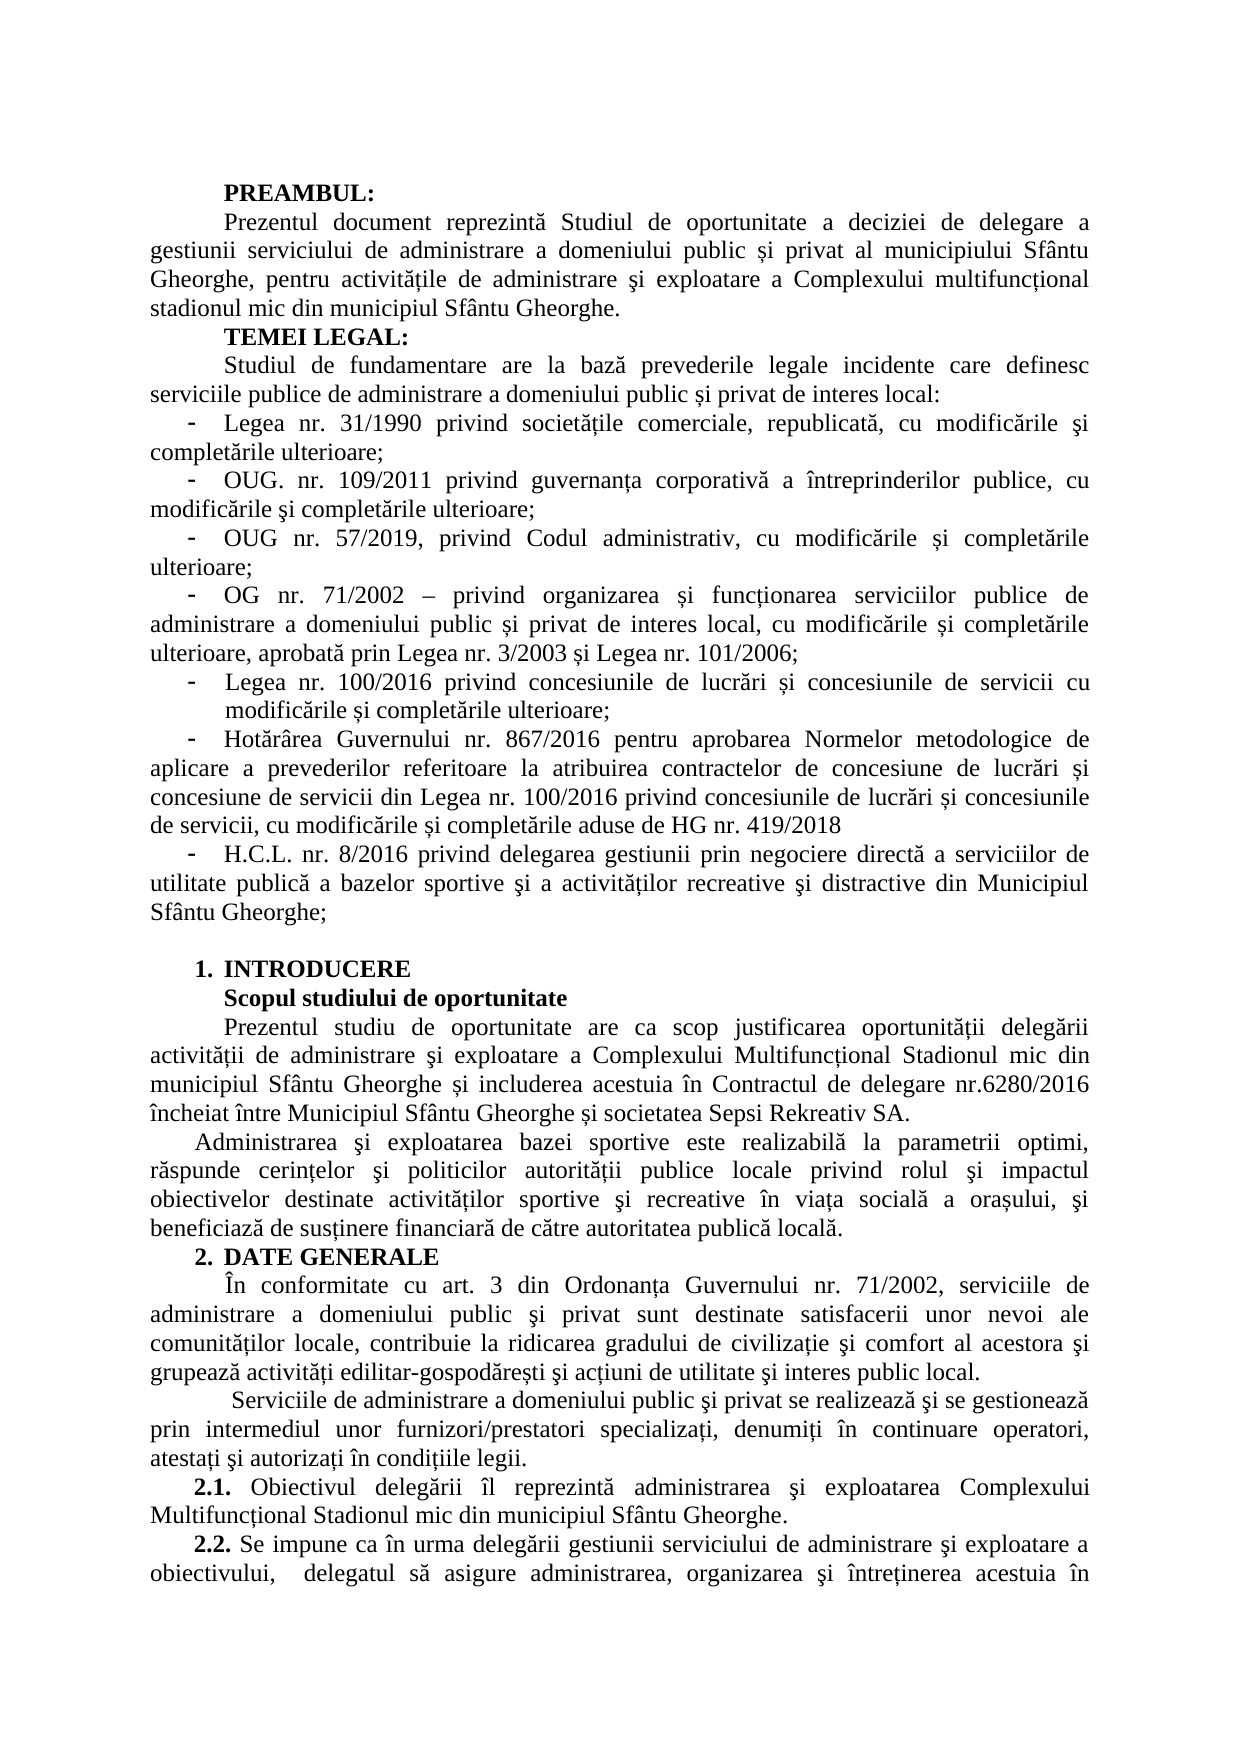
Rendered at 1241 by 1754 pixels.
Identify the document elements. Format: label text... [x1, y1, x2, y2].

text PREAMBUL: [150, 178, 1090, 207]
text Prezentul document reprezintă Studiul de oportunitate a deciziei de delegare a gestiunii serviciului de administrare a domeniului public și privat al municipiului Sfântu Gheorghe, pentru activitățile de administrare şi exploatare a Complexului multifuncțional stadionul mic din municipiul Sfântu Gheorghe. [150, 207, 1090, 322]
list H.C.L. nr. 8/2016 privind delegarea gestiunii prin negociere directă a serviciilor de utilitate publică a bazelor sportive şi a activităților recreative şi distractive din Municipiul Sfântu Gheorghe; [150, 839, 1090, 926]
text TEMEI LEGAL: [150, 322, 1090, 351]
text Prezentul studiu de oportunitate are ca scop justificarea oportunității delegării activității de administrare şi exploatare a Complexului Multifuncțional Stadionul mic din municipiul Sfântu Gheorghe și includerea acestuia în Contractul de delegare nr.6280/2016 încheiat între Municipiul Sfântu Gheorghe și societatea Sepsi Rekreativ SA. [150, 1012, 1090, 1127]
list Hotărârea Guvernului nr. 867/2016 pentru aprobarea Normelor metodologice de aplicare a prevederilor referitoare la atribuirea contractelor de concesiune de lucrări și concesiune de servicii din Legea nr. 100/2016 privind concesiunile de lucrări și concesiunile de servicii, cu modificările și completările aduse de HG nr. 419/2018 [150, 724, 1090, 839]
text Studiul de fundamentare are la bază prevederile legale incidente care definesc serviciile publice de administrare a domeniului public și privat de interes local: [150, 351, 1090, 408]
text În conformitate cu art. 3 din Ordonanța Guvernului nr. 71/2002, serviciile de administrare a domeniului public şi privat sunt destinate satisfacerii unor nevoi ale comunităților locale, contribuie la ridicarea gradului de civilizație şi comfort al acestora şi grupează activități edilitar-gospodărești şi acțiuni de utilitate şi interes public local. [150, 1271, 1090, 1386]
list INTRODUCERE [150, 954, 1090, 983]
list Legea nr. 31/1990 privind societățile comerciale, republicată, cu modificările şi completările ulterioare; [150, 408, 1090, 466]
text Serviciile de administrare a domeniului public şi privat se realizează şi se gestionează prin intermediul unor furnizori/prestatori specializați, denumiți în continuare operatori, atestați şi autorizați în condițiile legii. [150, 1386, 1090, 1472]
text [150, 1529, 1090, 1587]
list OG nr. 71/2002 – privind organizarea și funcționarea serviciilor publice de administrare a domeniului public și privat de interes local, cu modificările și completările ulterioare, aprobată prin Legea nr. 3/2003 și Legea nr. 101/2006; [150, 581, 1090, 667]
list OUG. nr. 109/2011 privind guvernanța corporativă a întreprinderilor publice, cu modificările şi completările ulterioare; [150, 466, 1090, 523]
text Administrarea şi exploatarea bazei sportive este realizabilă la parametrii optimi, răspunde cerințelor şi politicilor autorității publice locale privind rolul şi impactul obiectivelor destinate activităților sportive şi recreative în viața socială a orașului, şi beneficiază de susținere financiară de către autoritatea publică locală. [150, 1127, 1090, 1242]
list Legea nr. 100/2016 privind concesiunile de lucrări și concesiunile de servicii cu modificările și completările ulterioare; [187, 667, 1090, 724]
list OUG nr. 57/2019, privind Codul administrativ, cu modificările și completările ulterioare; [150, 523, 1090, 581]
list DATE GENERALE [150, 1242, 1090, 1271]
text 2.1. Obiectivul delegării îl reprezintă administrarea şi exploatarea Complexului Multifuncțional Stadionul mic din municipiul Sfântu Gheorghe. [150, 1472, 1090, 1529]
text Scopul studiului de oportunitate [150, 983, 1090, 1012]
